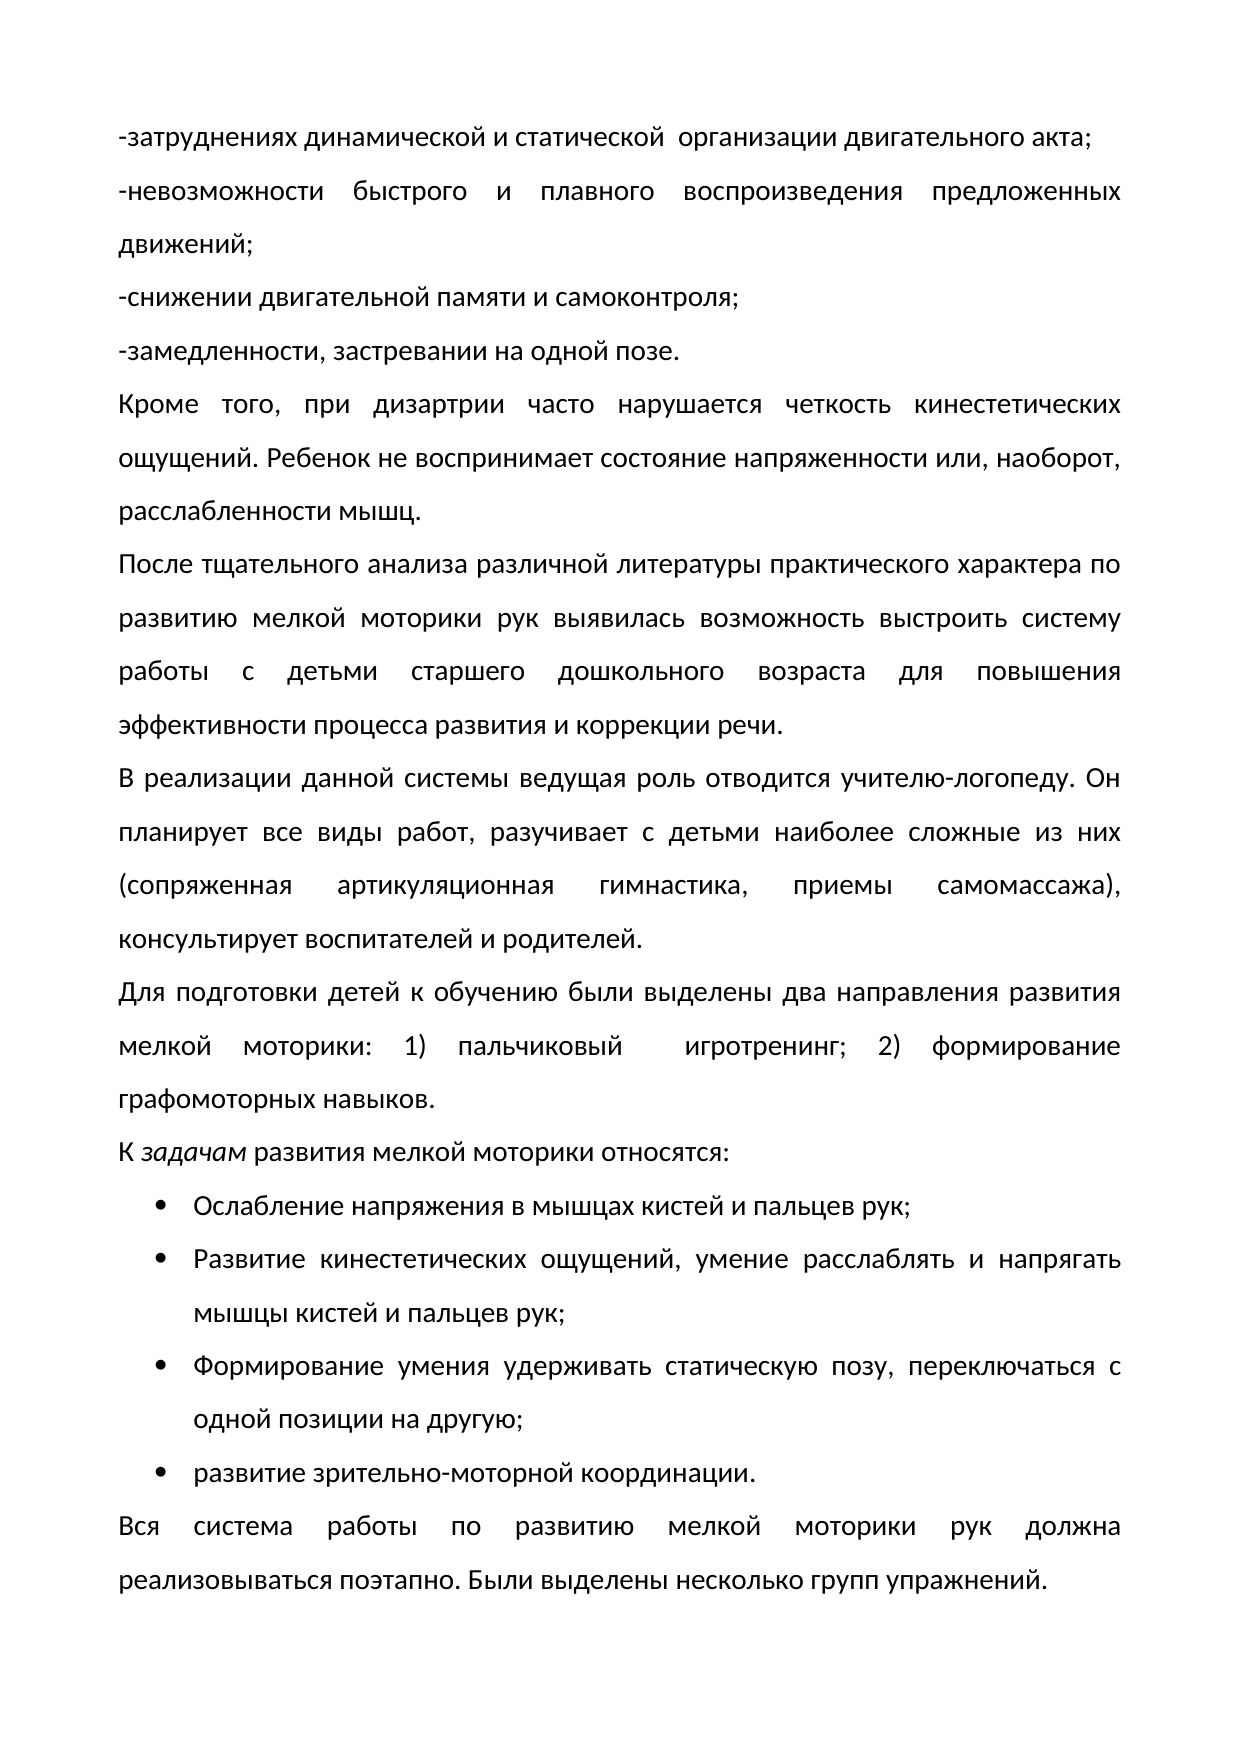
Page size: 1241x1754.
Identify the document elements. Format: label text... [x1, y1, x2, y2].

text Вся система работы по развитию мелкой моторики рук должна реализовываться поэтапно. Были выделены несколько групп упражнений. [118, 1507, 1122, 1597]
text -замедленности, застревании на одной позе. [118, 332, 1122, 367]
text После тщательного анализа различной литературы практического характера по развитию мелкой моторики рук выявилась возможность выстроить систему работы с детьми старшего дошкольного возраста для повышения эффективности процесса развития и коррекции речи. [118, 546, 1122, 742]
list развитие зрительно-моторной координации. [156, 1454, 1122, 1490]
text К задачам развития мелкой моторики относятся: [118, 1133, 1122, 1169]
list Развитие кинестетических ощущений, умение расслаблять и напрягать мышцы кистей и пальцев рук; [156, 1240, 1122, 1329]
text Кроме того, при дизартрии часто нарушается четкость кинестетических ощущений. Ребенок не воспринимает состояние напряженности или, наоборот, расслабленности мышц. [118, 385, 1122, 528]
list Ослабление напряжения в мышцах кистей и пальцев рук; [156, 1187, 1122, 1222]
text -затруднениях динамической и статической организации двигательного акта; [118, 118, 1122, 154]
text -невозможности быстрого и плавного воспроизведения предложенных движений; [118, 172, 1122, 261]
text В реализации данной системы ведущая роль отводится учителю-логопеду. Он планирует все виды работ, разучивает с детьми наиболее сложные из них (сопряженная артикуляционная гимнастика, приемы самомассажа), консультирует воспитателей и родителей. [118, 759, 1122, 955]
text -снижении двигательной памяти и самоконтроля; [118, 278, 1122, 314]
list Формирование умения удерживать статическую позу, переключаться с одной позиции на другую; [156, 1347, 1122, 1436]
text Для подготовки детей к обучению были выделены два направления развития мелкой моторики: 1) пальчиковый игротренинг; 2) формирование графомоторных навыков. [118, 973, 1122, 1116]
